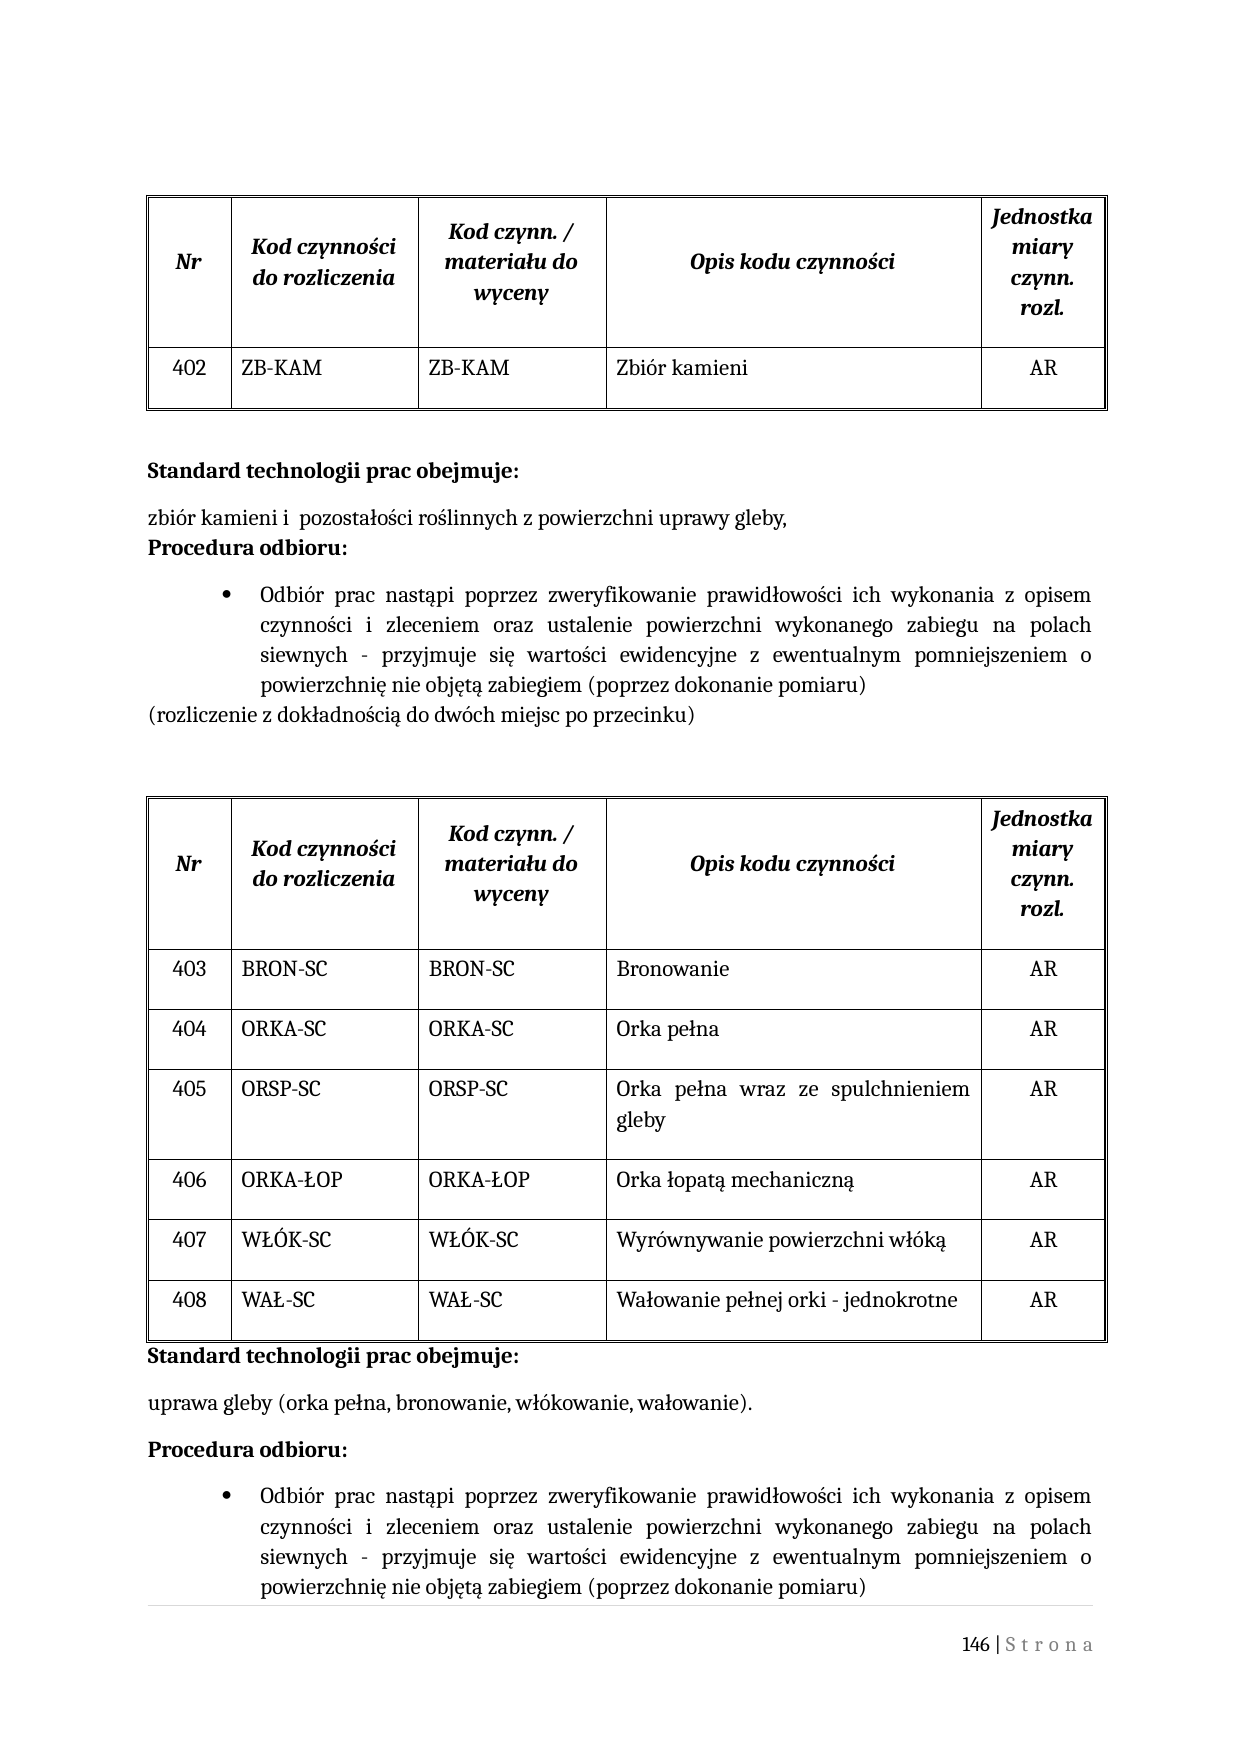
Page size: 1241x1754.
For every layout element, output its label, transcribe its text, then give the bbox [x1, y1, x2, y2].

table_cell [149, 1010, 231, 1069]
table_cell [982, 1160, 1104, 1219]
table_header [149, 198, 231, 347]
text Procedura odbioru: [148, 1436, 1093, 1463]
list Odbiór prac nastąpi poprzez zweryfikowanie prawidłowości ich wykonania z opisem czynności i zleceniem oraz ustalenie powierzchni wykonanego zabiegu na polach siewnych - przyjmuje się wartości ewidencyjne z ewentualnym pomniejszeniem o powierzchnię nie objętą zabiegiem (poprzez dokonanie pomiaru) [223, 581, 1093, 698]
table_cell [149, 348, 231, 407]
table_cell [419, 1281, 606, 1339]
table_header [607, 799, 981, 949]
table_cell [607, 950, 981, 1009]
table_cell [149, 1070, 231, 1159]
list Odbiór prac nastąpi poprzez zweryfikowanie prawidłowości ich wykonania z opisem czynności i zleceniem oraz ustalenie powierzchni wykonanego zabiegu na polach siewnych - przyjmuje się wartości ewidencyjne z ewentualnym pomniejszeniem o powierzchnię nie objętą zabiegiem (poprzez dokonanie pomiaru) [223, 1483, 1093, 1600]
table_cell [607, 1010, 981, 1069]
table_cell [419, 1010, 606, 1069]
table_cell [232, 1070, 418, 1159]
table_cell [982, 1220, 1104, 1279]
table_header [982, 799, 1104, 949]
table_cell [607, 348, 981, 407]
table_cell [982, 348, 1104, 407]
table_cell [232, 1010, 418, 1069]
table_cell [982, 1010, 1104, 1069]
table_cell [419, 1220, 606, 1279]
text (rozliczenie z dokładnością do dwóch miejsc po przecinku) [148, 702, 1093, 728]
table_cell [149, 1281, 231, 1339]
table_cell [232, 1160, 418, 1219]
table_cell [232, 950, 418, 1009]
text Standard technologii prac obejmuje: [148, 1343, 1093, 1369]
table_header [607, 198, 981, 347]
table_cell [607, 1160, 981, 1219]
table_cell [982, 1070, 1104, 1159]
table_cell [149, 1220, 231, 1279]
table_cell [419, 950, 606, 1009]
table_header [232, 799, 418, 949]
text Procedura odbioru: [148, 534, 1093, 561]
text zbiór kamieni i pozostałości roślinnych z powierzchni uprawy gleby, [148, 504, 1093, 531]
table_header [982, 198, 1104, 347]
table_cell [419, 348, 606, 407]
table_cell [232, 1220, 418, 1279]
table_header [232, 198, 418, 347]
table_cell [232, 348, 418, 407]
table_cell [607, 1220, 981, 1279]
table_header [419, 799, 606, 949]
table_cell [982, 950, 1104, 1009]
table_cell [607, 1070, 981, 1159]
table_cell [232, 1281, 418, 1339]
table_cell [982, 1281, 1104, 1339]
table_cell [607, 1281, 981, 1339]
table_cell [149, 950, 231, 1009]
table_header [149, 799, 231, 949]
text uprawa gleby (orka pełna, bronowanie, włókowanie, wałowanie). [148, 1389, 1093, 1416]
text Standard technologii prac obejmuje: [148, 457, 1093, 484]
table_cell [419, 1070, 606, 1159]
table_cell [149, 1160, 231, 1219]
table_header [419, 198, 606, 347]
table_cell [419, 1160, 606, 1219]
